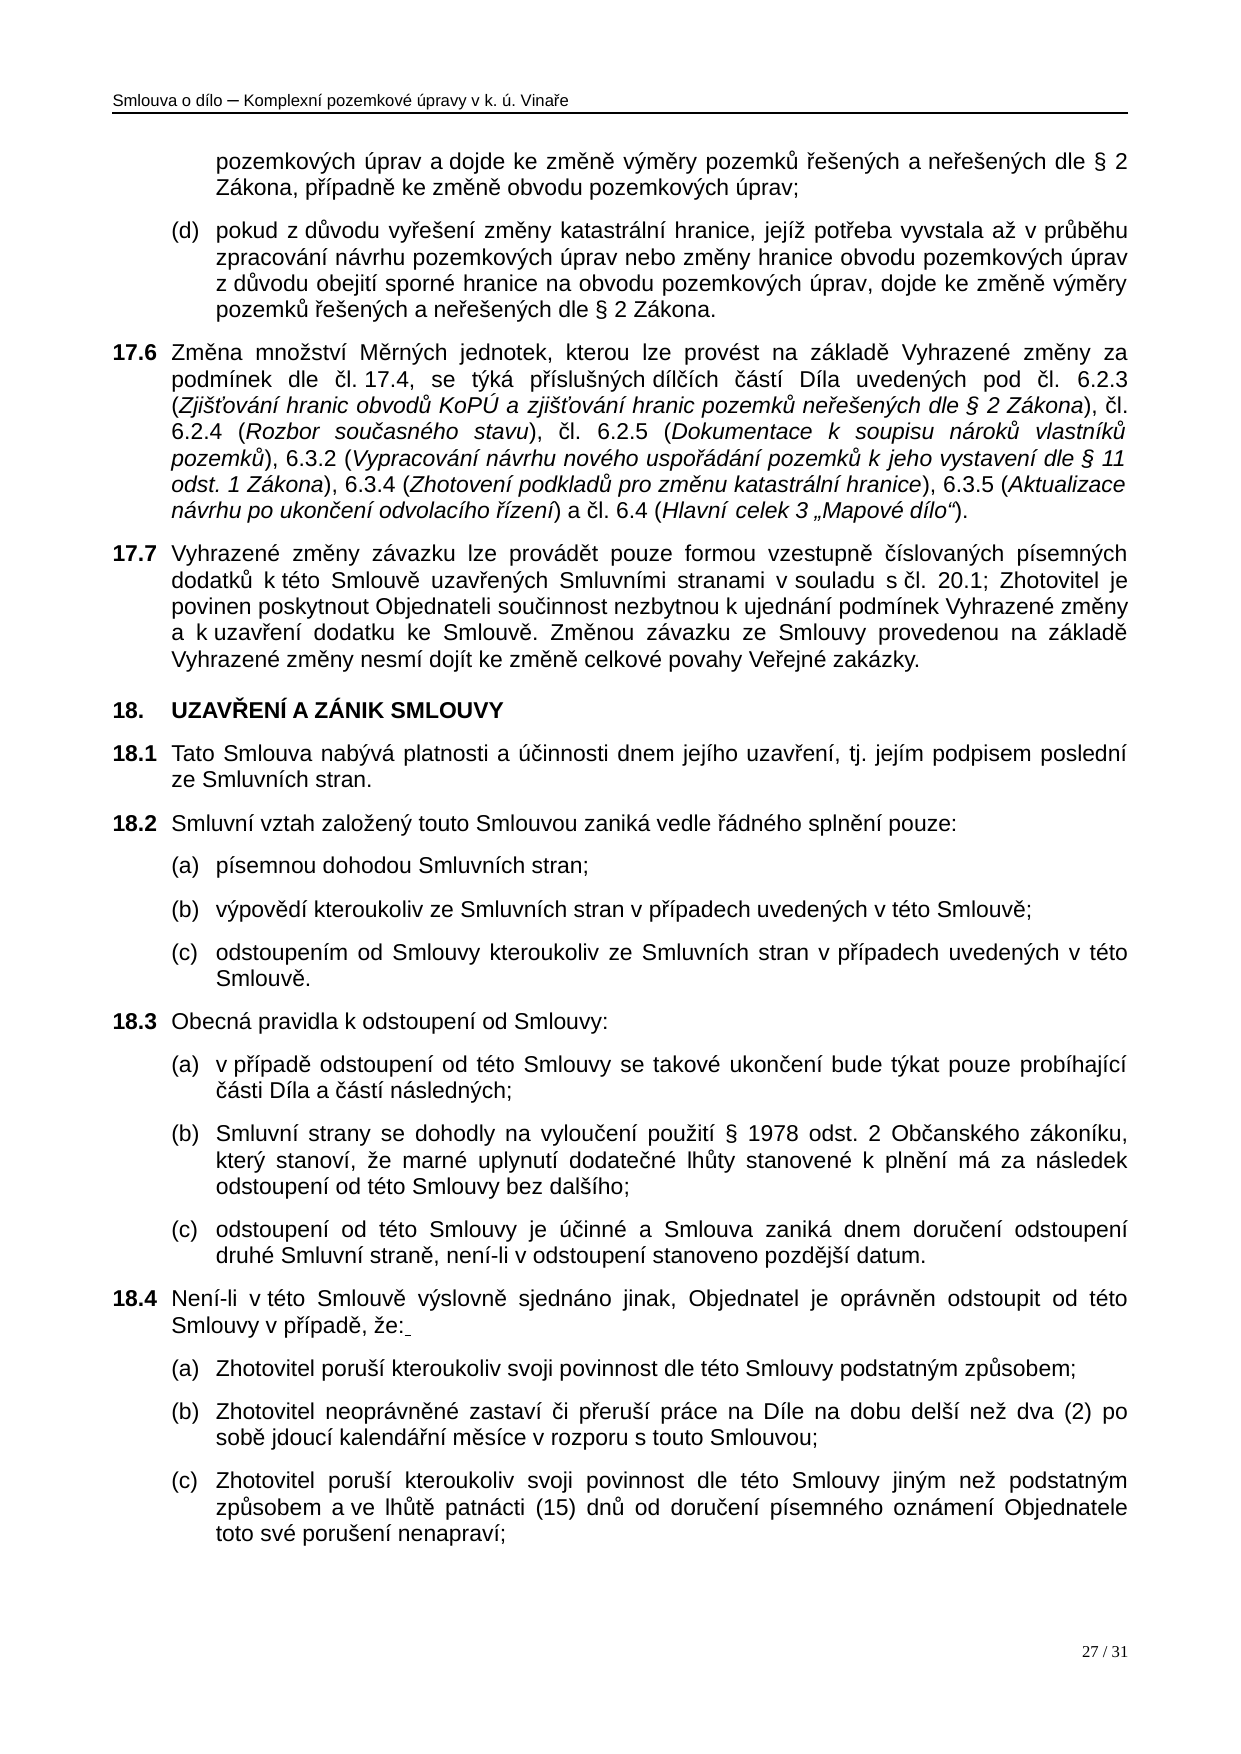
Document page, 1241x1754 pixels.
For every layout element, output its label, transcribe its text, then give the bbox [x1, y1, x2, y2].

text Obecná pravidla k odstoupení od Smlouvy: [112, 1008, 1128, 1034]
text Zhotovitel poruší kteroukoliv svoji povinnost dle této Smlouvy jiným než podstatným způsobem a ve lhůtě patnácti (15) dnů od doručení písemného oznámení Objednatele toto své porušení nenapraví; [171, 1467, 1128, 1546]
text Změna množství Měrných jednotek, kterou lze provést na základě Vyhrazené změny za podmínek dle čl. 17.4, se týká příslušných dílčích částí Díla uvedených pod čl. 6.2.3 (Zjišťování hranic obvodů KoPÚ a zjišťování hranic pozemků neřešených dle § 2 Zákona), čl. 6.2.4 (Rozbor současného stavu), čl. 6.2.5 (Dokumentace k soupisu nároků vlastníků pozemků), 6.3.2 (Vypracování návrhu nového uspořádání pozemků k jeho vystavení dle § 11 odst. 1 Zákona), 6.3.4 (Zhotovení podkladů pro změnu katastrální hranice), 6.3.5 (Aktualizace návrhu po ukončení odvolacího řízení) a čl. 6.4 (Hlavní celek 3 „Mapové dílo“). [112, 339, 1128, 524]
text Uzavření a zánik smlouvy [112, 697, 1128, 723]
list Zhotovitel poruší kteroukoliv svoji povinnost dle této Smlouvy podstatným způsobem; [171, 1355, 1128, 1381]
text odstoupením od Smlouvy kteroukoliv ze Smluvních stran v případech uvedených v této Smlouvě. [171, 938, 1128, 991]
text Není-li v této Smlouvě výslovně sjednáno jinak, Objednatel je oprávněn odstoupit od této Smlouvy v případě, že: [112, 1285, 1128, 1338]
list Zhotovitel neoprávněné zastaví či přeruší práce na Díle na dobu delší než dva (2) po sobě jdoucí kalendářní měsíce v rozporu s touto Smlouvou; [171, 1398, 1128, 1451]
text Smluvní vztah založený touto Smlouvou zaniká vedle řádného splnění pouze: [112, 809, 1128, 836]
list písemnou dohodou Smluvních stran; [171, 852, 1128, 879]
text Smluvní strany se dohodly na vyloučení použití § 1978 odst. 2 Občanského zákoníku, který stanoví, že marné uplynutí dodatečné lhůty stanovené k plnění má za následek odstoupení od této Smlouvy bez dalšího; [171, 1120, 1128, 1199]
text odstoupení od této Smlouvy je účinné a Smlouva zaniká dnem doručení odstoupení druhé Smluvní straně, není-li v odstoupení stanoveno pozdější datum. [171, 1216, 1128, 1269]
list v případě odstoupení od této Smlouvy se takové ukončení bude týkat pouze probíhající části Díla a částí následných; [171, 1051, 1128, 1104]
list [171, 148, 1128, 200]
text výpovědí kteroukoliv ze Smluvních stran v případech uvedených v této Smlouvě; [171, 896, 1128, 922]
list pokud z důvodu vyřešení změny katastrální hranice, jejíž potřeba vyvstala až v průběhu zpracování návrhu pozemkových úprav nebo změny hranice obvodu pozemkových úprav z důvodu obejití sporné hranice na obvodu pozemkových úprav, dojde ke změně výměry pozemků řešených a neřešených dle § 2 Zákona. [171, 217, 1128, 322]
text Vyhrazené změny závazku lze provádět pouze formou vzestupně číslovaných písemných dodatků k této Smlouvě uzavřených Smluvními stranami v souladu s čl. 20.1; Zhotovitel je povinen poskytnout Objednateli součinnost nezbytnou k ujednání podmínek Vyhrazené změny a k uzavření dodatku ke Smlouvě. Změnou závazku ze Smlouvy provedenou na základě Vyhrazené změny nesmí dojít ke změně celkové povahy Veřejné zakázky. [112, 540, 1128, 672]
text Tato Smlouva nabývá platnosti a účinnosti dnem jejího uzavření, tj. jejím podpisem poslední ze Smluvních stran. [112, 740, 1128, 793]
